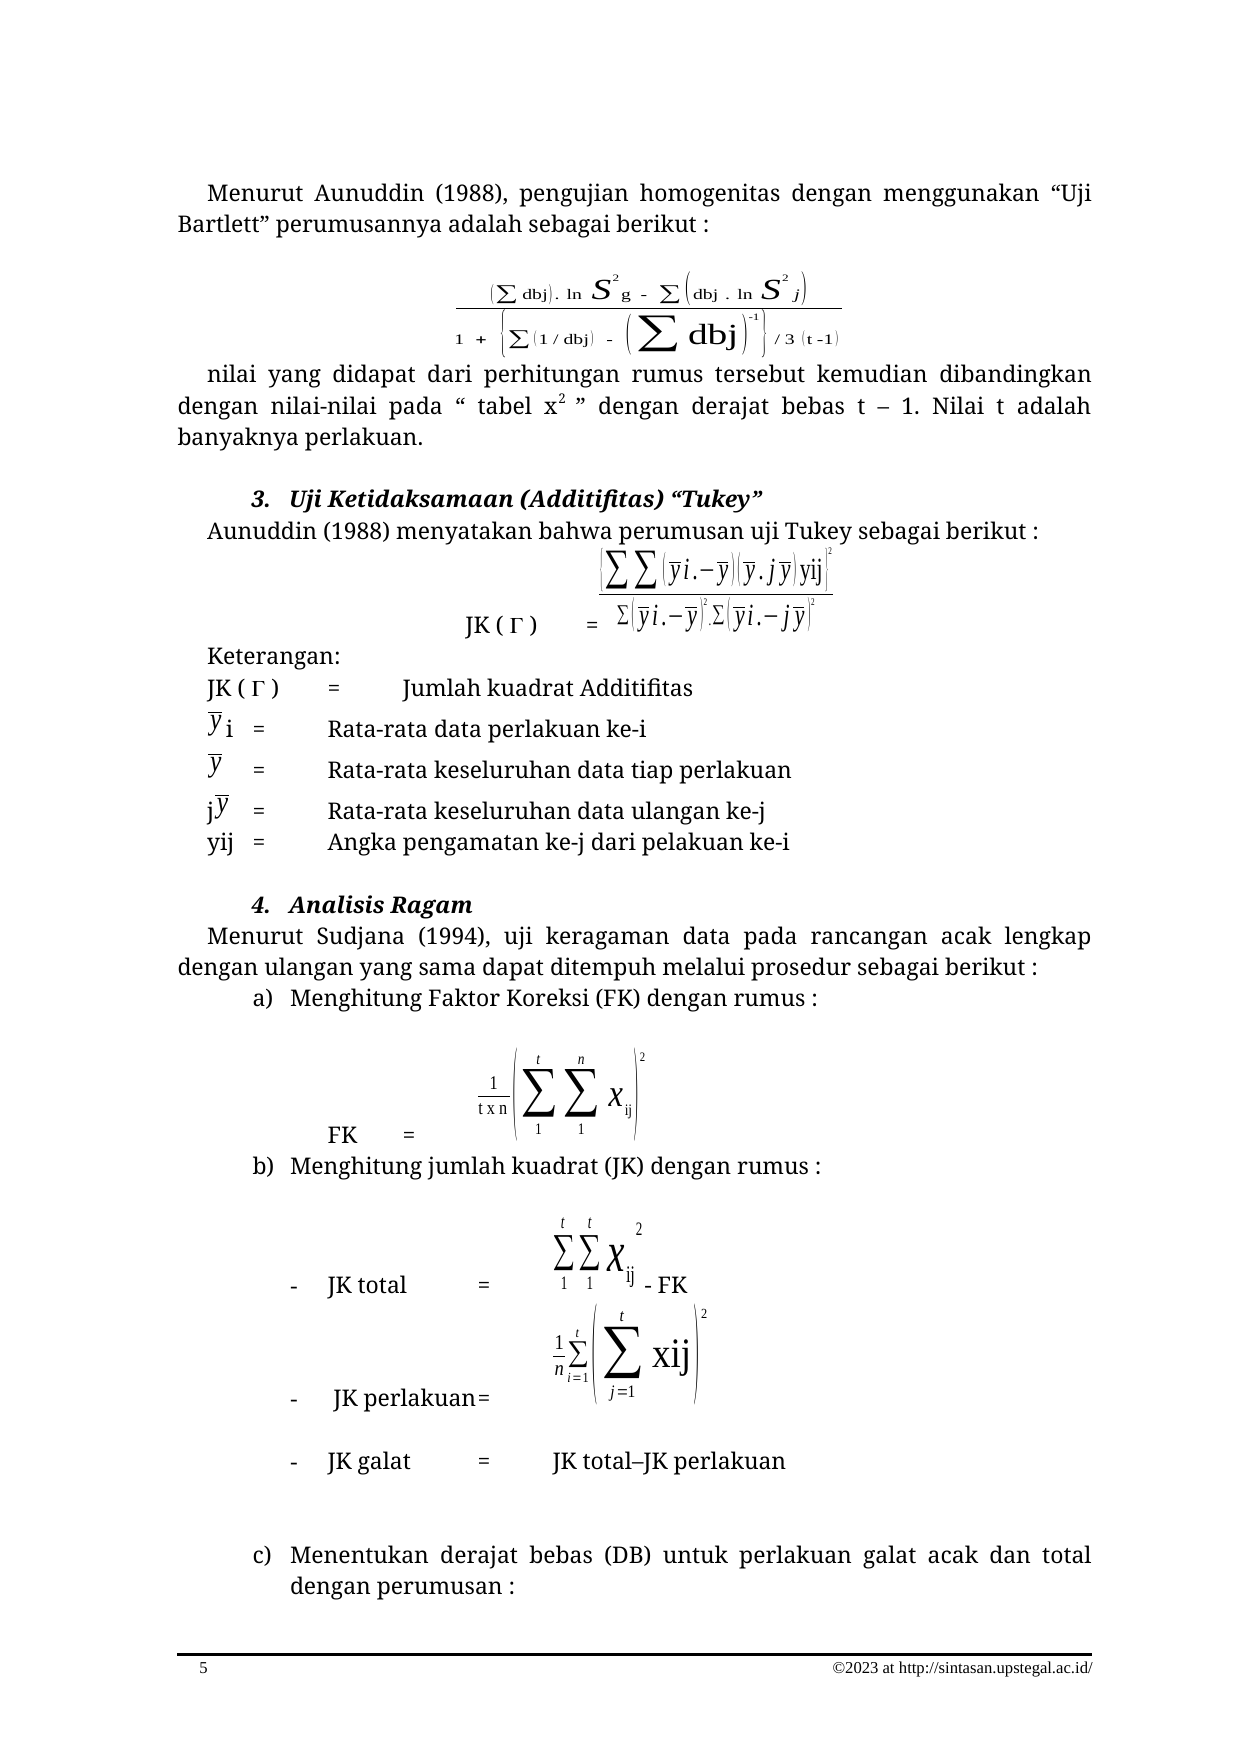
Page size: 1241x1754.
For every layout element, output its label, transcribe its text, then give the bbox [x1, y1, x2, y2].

text = Rata-rata keseluruhan data tiap perlakuan [177, 744, 1092, 785]
text i = Rata-rata data perlakuan ke-i [177, 703, 1092, 744]
text Menurut Sudjana (1994), uji keragaman data pada rancangan acak lengkap dengan ulangan yang sama dapat ditempuh melalui prosedur sebagai berikut : [177, 920, 1092, 982]
list JK total = - FK [290, 1213, 1092, 1301]
list Menghitung Faktor Koreksi (FK) dengan rumus : [252, 982, 1092, 1014]
list Uji Ketidaksamaan (Additifitas) “Tukey” [251, 483, 1092, 515]
text nilai yang didapat dari perhitungan rumus tersebut kemudian dibandingkan dengan nilai-nilai pada “ tabel x2 ” dengan derajat bebas t – 1. Nilai t adalah banyaknya perlakuan. [177, 358, 1092, 452]
list Menghitung jumlah kuadrat (JK) dengan rumus : [252, 1150, 1092, 1181]
text FK = [252, 1045, 1092, 1150]
list JK galat = JK total–JK perlakuan [290, 1445, 1092, 1476]
text Keterangan: [177, 640, 1092, 671]
text Aunuddin (1988) menyatakan bahwa perumusan uji Tukey sebagai berikut : [177, 515, 1092, 546]
list JK perlakuan = [290, 1301, 1092, 1414]
text JK ( ) = [177, 546, 1092, 640]
list Analisis Ragam [251, 889, 1092, 920]
list Menentukan derajat bebas (DB) untuk perlakuan galat acak dan total dengan perumusan : [252, 1539, 1092, 1601]
text JK ( ) = Jumlah kuadrat Additifitas [177, 671, 1092, 703]
text yij = Angka pengamatan ke-j dari pelakuan ke-i [177, 826, 1092, 857]
text j = Rata-rata keseluruhan data ulangan ke-j [177, 785, 1092, 826]
text Menurut Aunuddin (1988), pengujian homogenitas dengan menggunakan “Uji Bartlett” perumusannya adalah sebagai berikut : [177, 177, 1092, 240]
